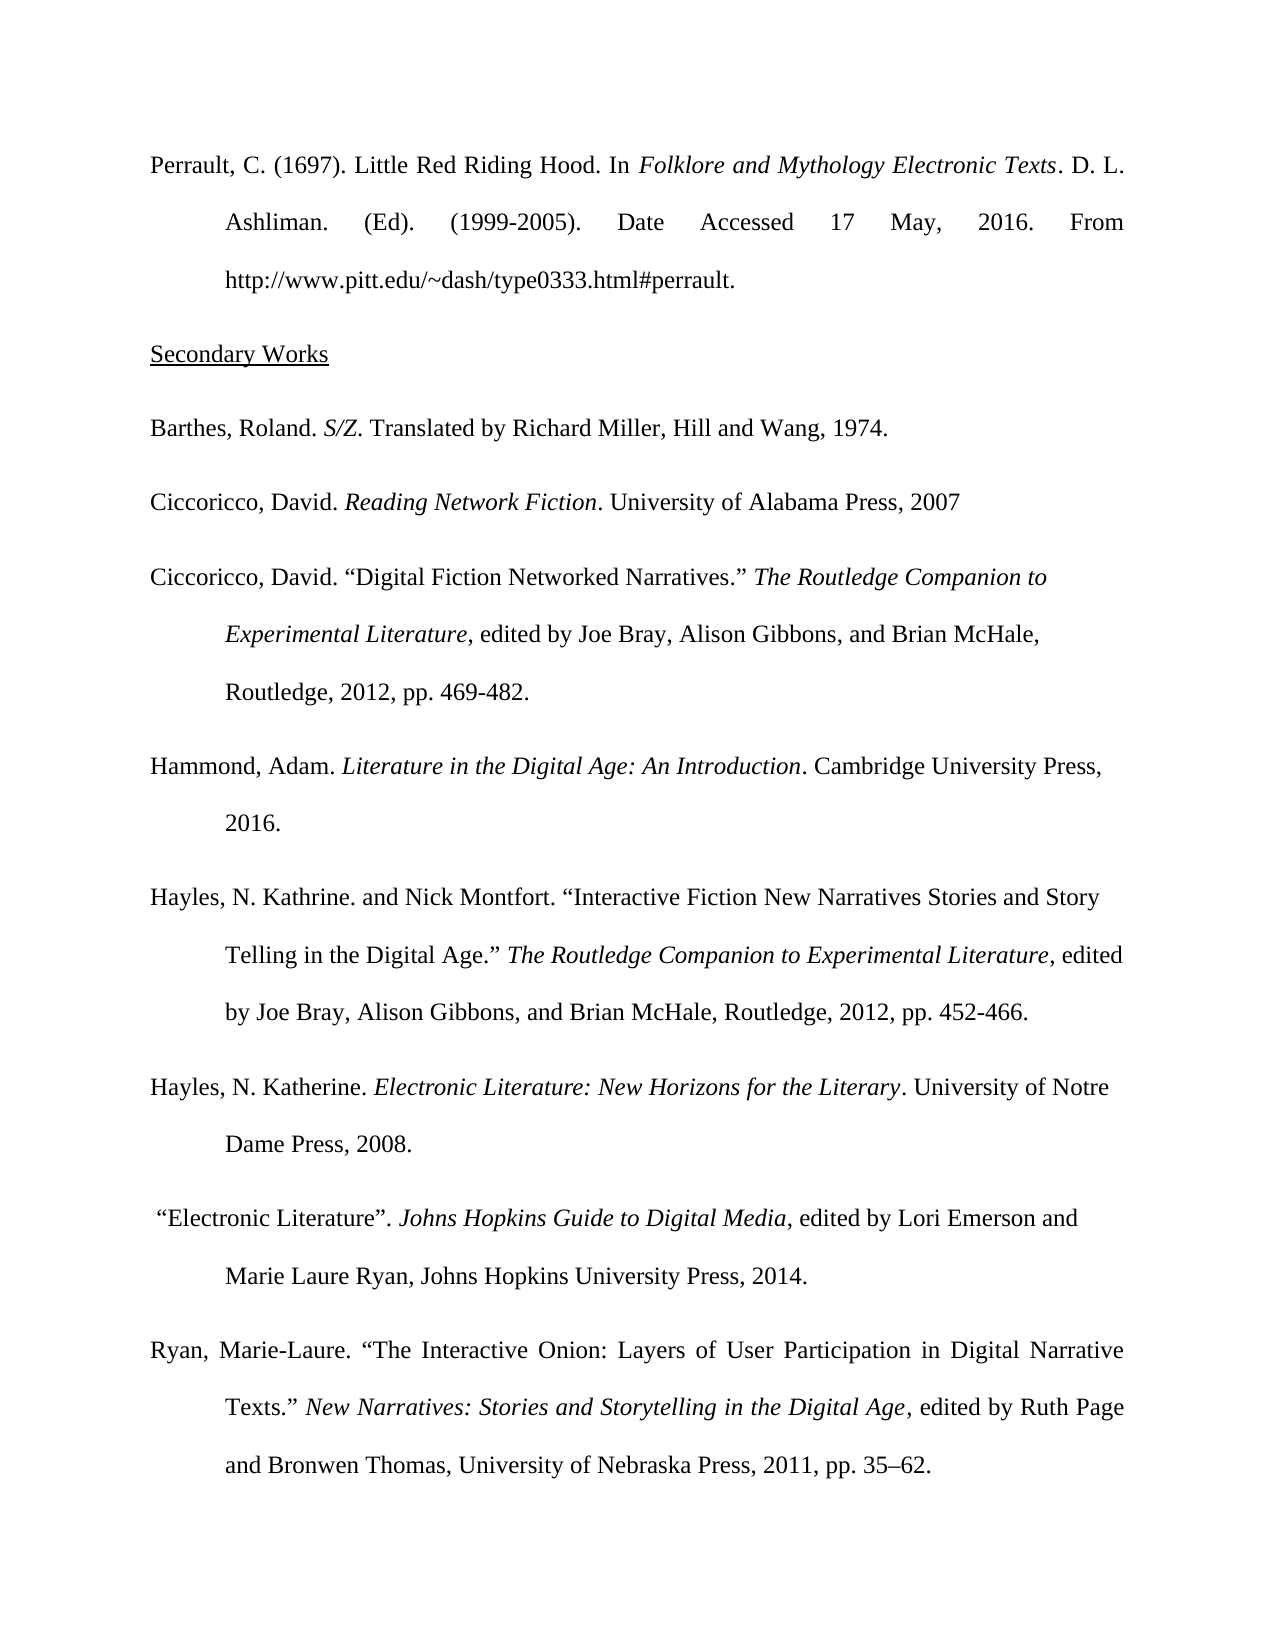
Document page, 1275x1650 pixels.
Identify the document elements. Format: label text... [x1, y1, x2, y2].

text Perrault, C. (1697). Little Red Riding Hood. In Folklore and Mythology Electronic Texts. D. L. Ashliman. (Ed). (1999-2005). Date Accessed 17 May, 2016. From http://www.pitt.edu/~dash/type0333.html#perrault. [150, 150, 1125, 294]
text Ryan, Marie-Laure. “The Interactive Onion: Layers of User Participation in Digital Narrative Texts.” New Narratives: Stories and Storytelling in the Digital Age, edited by Ruth Page and Bronwen Thomas, University of Nebraska Press, 2011, pp. 35–62. [150, 1335, 1125, 1479]
text Secondary Works [150, 339, 1125, 368]
text Ciccoricco, David. Reading Network Fiction. University of Alabama Press, 2007 [150, 487, 1125, 516]
text Barthes, Roland. S/Z. Translated by Richard Miller, Hill and Wang, 1974. [150, 413, 1125, 442]
text Hayles, N. Kathrine. and Nick Montfort. “Interactive Fiction New Narratives Stories and Story Telling in the Digital Age.” The Routledge Companion to Experimental Literature, edited by Joe Bray, Alison Gibbons, and Brian McHale, Routledge, 2012, pp. 452-466. [150, 882, 1125, 1026]
text “Electronic Literature”. Johns Hopkins Guide to Digital Media, edited by Lori Emerson and Marie Laure Ryan, Johns Hopkins University Press, 2014. [150, 1203, 1125, 1289]
text Hammond, Adam. Literature in the Digital Age: An Introduction. Cambridge University Press, 2016. [150, 751, 1125, 837]
text Hayles, N. Katherine. Electronic Literature: New Horizons for the Literary. University of Notre Dame Press, 2008. [150, 1072, 1125, 1158]
text Ciccoricco, David. “Digital Fiction Networked Narratives.” The Routledge Companion to Experimental Literature, edited by Joe Bray, Alison Gibbons, and Brian McHale, Routledge, 2012, pp. 469-482. [150, 562, 1125, 705]
